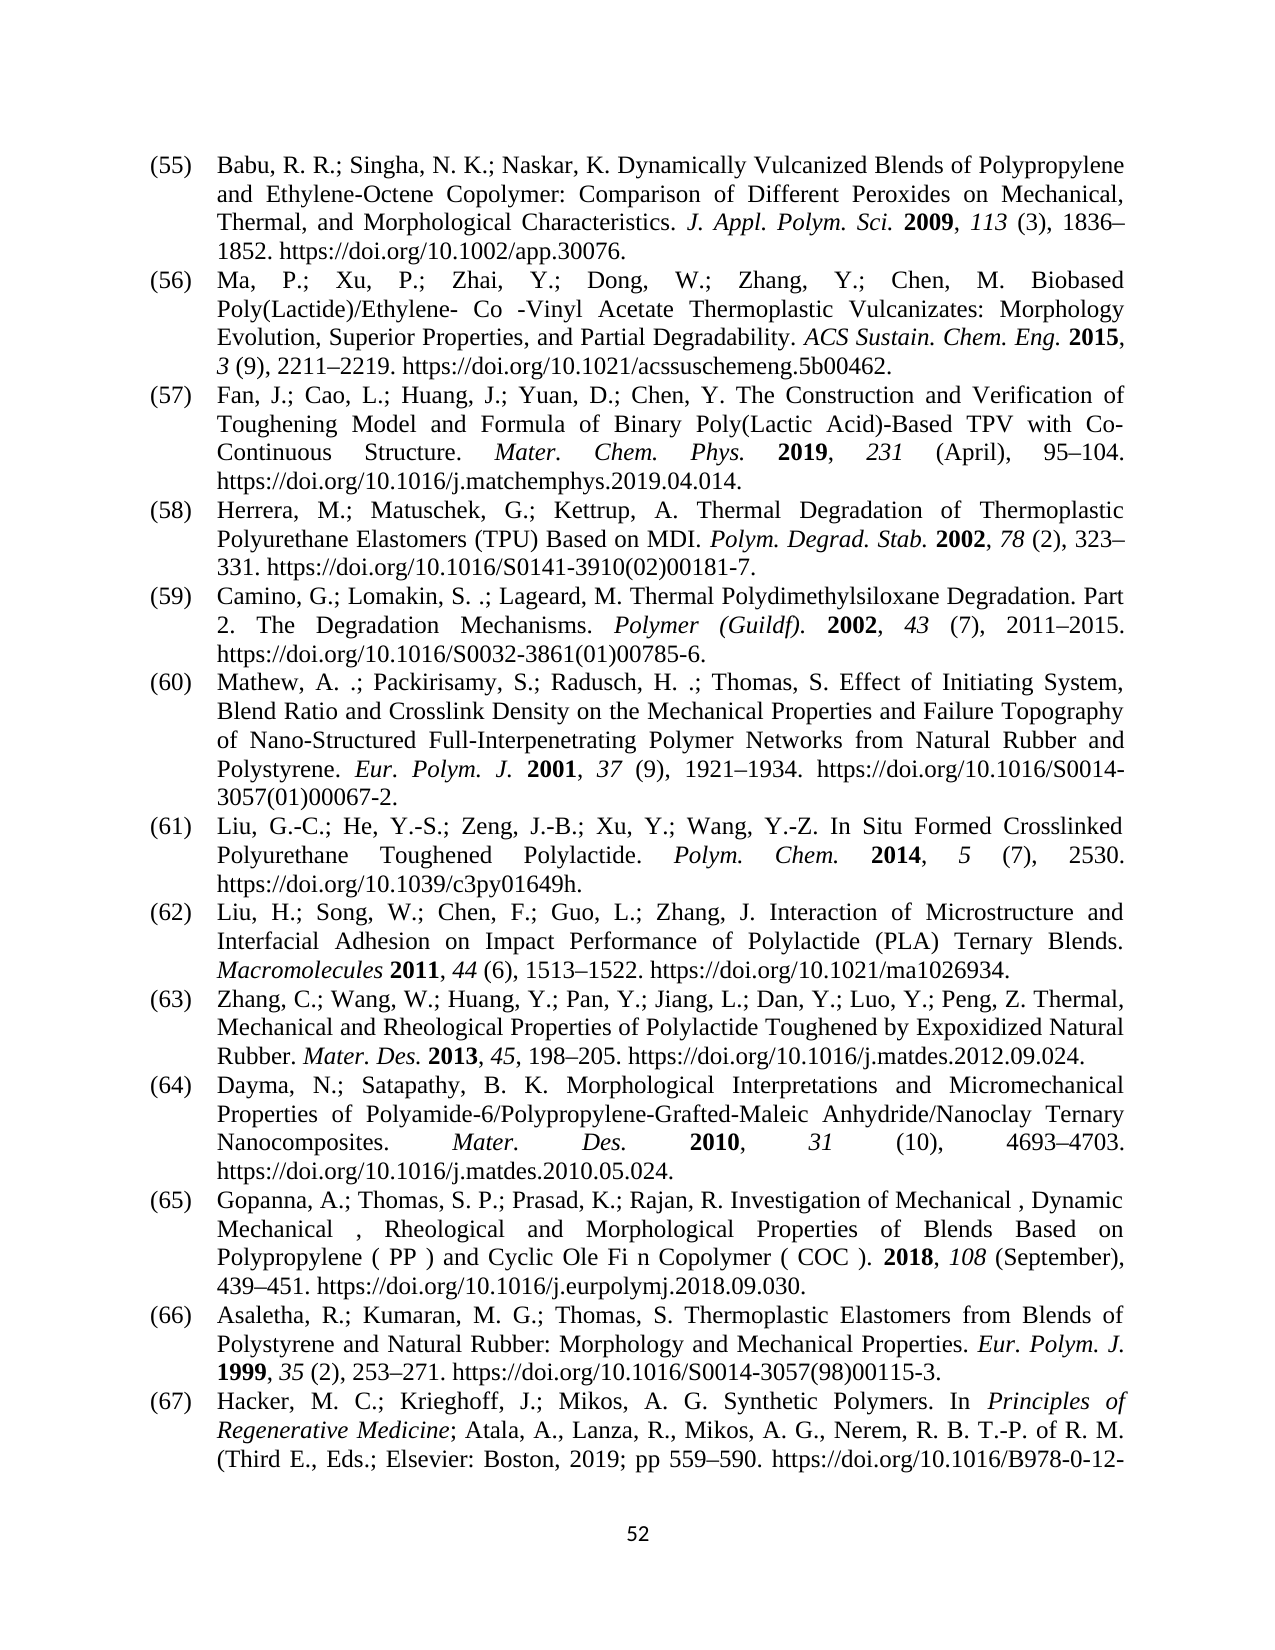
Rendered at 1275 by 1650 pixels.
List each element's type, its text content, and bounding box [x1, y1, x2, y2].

text (65) Gopanna, A.; Thomas, S. P.; Prasad, K.; Rajan, R. Investigation of Mechanical , Dynamic Mechanical , Rheological and Morphological Properties of Blends Based on Polypropylene ( PP ) and Cyclic Ole Fi n Copolymer ( COC ). 2018, 108 (September), 439–451. https://doi.org/10.1016/j.eurpolymj.2018.09.030. [150, 1185, 1125, 1300]
text (66) Asaletha, R.; Kumaran, M. G.; Thomas, S. Thermoplastic Elastomers from Blends of Polystyrene and Natural Rubber: Morphology and Mechanical Properties. Eur. Polym. J. 1999, 35 (2), 253–271. https://doi.org/10.1016/S0014-3057(98)00115-3. [150, 1300, 1125, 1386]
text (62) Liu, H.; Song, W.; Chen, F.; Guo, L.; Zhang, J. Interaction of Microstructure and Interfacial Adhesion on Impact Performance of Polylactide (PLA) Ternary Blends. Macromolecules 2011, 44 (6), 1513–1522. https://doi.org/10.1021/ma1026934. [150, 897, 1125, 984]
text (64) Dayma, N.; Satapathy, B. K. Morphological Interpretations and Micromechanical Properties of Polyamide-6/Polypropylene-Grafted-Maleic Anhydride/Nanoclay Ternary Nanocomposites. Mater. Des. 2010, 31 (10), 4693–4703. https://doi.org/10.1016/j.matdes.2010.05.024. [150, 1070, 1125, 1185]
text (61) Liu, G.-C.; He, Y.-S.; Zeng, J.-B.; Xu, Y.; Wang, Y.-Z. In Situ Formed Crosslinked Polyurethane Toughened Polylactide. Polym. Chem. 2014, 5 (7), 2530. https://doi.org/10.1039/c3py01649h. [150, 811, 1125, 897]
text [150, 1386, 1125, 1472]
text (63) Zhang, C.; Wang, W.; Huang, Y.; Pan, Y.; Jiang, L.; Dan, Y.; Luo, Y.; Peng, Z. Thermal, Mechanical and Rheological Properties of Polylactide Toughened by Expoxidized Natural Rubber. Mater. Des. 2013, 45, 198–205. https://doi.org/10.1016/j.matdes.2012.09.024. [150, 984, 1125, 1070]
text (57) Fan, J.; Cao, L.; Huang, J.; Yuan, D.; Chen, Y. The Construction and Verification of Toughening Model and Formula of Binary Poly(Lactic Acid)-Based TPV with Co-Continuous Structure. Mater. Chem. Phys. 2019, 231 (April), 95–104. https://doi.org/10.1016/j.matchemphys.2019.04.014. [150, 380, 1125, 495]
text (60) Mathew, A. .; Packirisamy, S.; Radusch, H. .; Thomas, S. Effect of Initiating System, Blend Ratio and Crosslink Density on the Mechanical Properties and Failure Topography of Nano-Structured Full-Interpenetrating Polymer Networks from Natural Rubber and Polystyrene. Eur. Polym. J. 2001, 37 (9), 1921–1934. https://doi.org/10.1016/S0014-3057(01)00067-2. [150, 667, 1125, 811]
text (55) Babu, R. R.; Singha, N. K.; Naskar, K. Dynamically Vulcanized Blends of Polypropylene and Ethylene-Octene Copolymer: Comparison of Different Peroxides on Mechanical, Thermal, and Morphological Characteristics. J. Appl. Polym. Sci. 2009, 113 (3), 1836–1852. https://doi.org/10.1002/app.30076. [150, 150, 1125, 265]
text (58) Herrera, M.; Matuschek, G.; Kettrup, A. Thermal Degradation of Thermoplastic Polyurethane Elastomers (TPU) Based on MDI. Polym. Degrad. Stab. 2002, 78 (2), 323–331. https://doi.org/10.1016/S0141-3910(02)00181-7. [150, 495, 1125, 581]
text (56) Ma, P.; Xu, P.; Zhai, Y.; Dong, W.; Zhang, Y.; Chen, M. Biobased Poly(Lactide)/Ethylene- Co -Vinyl Acetate Thermoplastic Vulcanizates: Morphology Evolution, Superior Properties, and Partial Degradability. ACS Sustain. Chem. Eng. 2015, 3 (9), 2211–2219. https://doi.org/10.1021/acssuschemeng.5b00462. [150, 265, 1125, 380]
text (59) Camino, G.; Lomakin, S. .; Lageard, M. Thermal Polydimethylsiloxane Degradation. Part 2. The Degradation Mechanisms. Polymer (Guildf). 2002, 43 (7), 2011–2015. https://doi.org/10.1016/S0032-3861(01)00785-6. [150, 581, 1125, 667]
